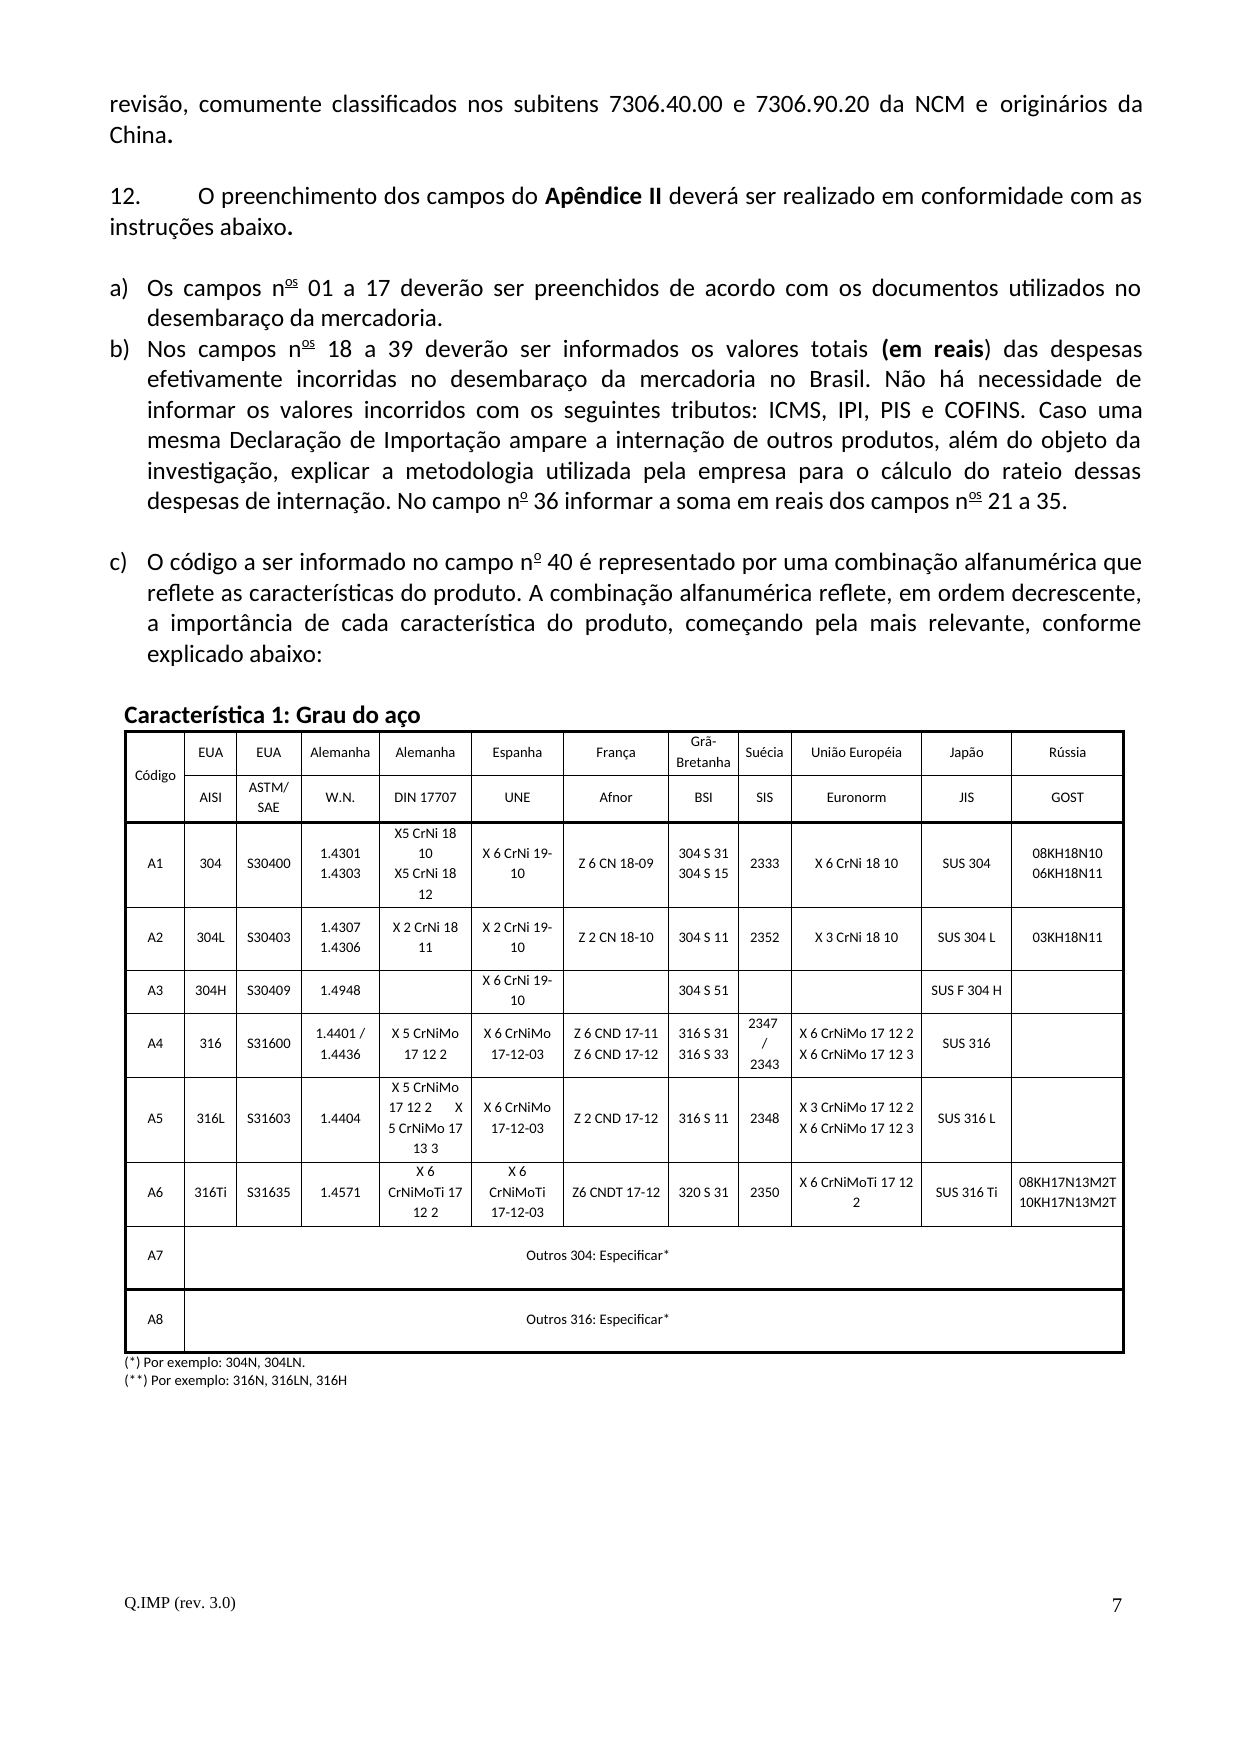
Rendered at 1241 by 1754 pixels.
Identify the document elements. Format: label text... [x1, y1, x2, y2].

table_cell Outros 304: Especificar* [185, 1227, 1011, 1288]
table_cell X 5 CrNiMo 17 12 2 [380, 1014, 471, 1077]
table_cell A4 [127, 1014, 184, 1077]
table_cell [1012, 971, 1122, 1013]
table_cell SUS 304 [922, 824, 1011, 907]
list Os campos nos 01 a 17 deverão ser preenchidos de acordo com os documentos utilizados no desembaraço da mercadoria. [109, 272, 1143, 333]
table_cell 304H [185, 971, 236, 1013]
table_cell 304 S 31 304 S 15 [669, 824, 738, 907]
table_cell SUS F 304 H [922, 971, 1011, 1013]
table_cell Z 6 CN 18-09 [564, 824, 668, 907]
table_cell W.N. [302, 776, 379, 821]
table_cell X 6 CrNiMoTi 17 12 2 [792, 1163, 921, 1226]
text 12. O preenchimento dos campos do Apêndice II deverá ser realizado em conformidade com as instruções abaixo. [109, 180, 1143, 241]
table_cell A5 [127, 1078, 184, 1162]
table_cell 316 S 11 [669, 1078, 738, 1162]
table_cell [739, 971, 791, 1013]
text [109, 89, 1143, 150]
table_cell S30403 [237, 908, 301, 970]
table_cell X 6 CrNi 19-10 [472, 824, 563, 907]
text (**) Por exemplo: 316N, 316LN, 316H [124, 1372, 1122, 1389]
table_header EUA [185, 733, 236, 775]
table_cell Afnor [564, 776, 668, 821]
list O código a ser informado no campo no 40 é representado por uma combinação alfanumérica que reflete as características do produto. A combinação alfanumérica reflete, em ordem decrescente, a importância de cada característica do produto, começando pela mais relevante, conforme explicado abaixo: [109, 546, 1143, 668]
table_cell X 6 CrNiMoTi 17 12 2 [380, 1163, 471, 1226]
table_cell 2347 / 2343 [739, 1014, 791, 1077]
table_cell A2 [127, 908, 184, 970]
table_cell 03KH18N11 [1012, 908, 1122, 970]
table_cell A7 [127, 1227, 184, 1288]
table_cell 316 [185, 1014, 236, 1077]
table_cell S30409 [237, 971, 301, 1013]
table_cell X 6 CrNi 19-10 [472, 971, 563, 1013]
table_header Espanha [472, 733, 563, 775]
table_cell X 6 CrNiMo 17-12-03 [472, 1014, 563, 1077]
table_cell X5 CrNi 18 10 X5 CrNi 18 12 [380, 824, 471, 907]
table_cell X 5 CrNiMo 17 12 2 X 5 CrNiMo 17 13 3 [380, 1078, 471, 1162]
table_cell 1.4948 [302, 971, 379, 1013]
table_cell X 3 CrNi 18 10 [792, 908, 921, 970]
table_cell X 6 CrNiMo 17 12 2 X 6 CrNiMo 17 12 3 [792, 1014, 921, 1077]
table_cell JIS [922, 776, 1011, 821]
table_cell S31600 [237, 1014, 301, 1077]
table_cell 304 S 11 [669, 908, 738, 970]
table_cell Euronorm [792, 776, 921, 821]
table_cell SUS 316 [922, 1014, 1011, 1077]
table_cell S31603 [237, 1078, 301, 1162]
table_cell S30400 [237, 824, 301, 907]
table_cell 1.4307 1.4306 [302, 908, 379, 970]
table_header Rússia [1012, 733, 1122, 775]
table_cell [1011, 1291, 1122, 1351]
table_cell Z 6 CND 17-11 Z 6 CND 17-12 [564, 1014, 668, 1077]
table_cell A1 [127, 824, 184, 907]
table_cell X 2 CrNi 18 11 [380, 908, 471, 970]
table_cell 1.4571 [302, 1163, 379, 1226]
table_cell 1.4401 / 1.4436 [302, 1014, 379, 1077]
table_cell ASTM/ SAE [237, 776, 301, 821]
table_header Alemanha [380, 733, 471, 775]
table_header Japão [922, 733, 1011, 775]
table_cell 1.4404 [302, 1078, 379, 1162]
table_cell SIS [739, 776, 791, 821]
table_cell A8 [127, 1291, 184, 1351]
table_cell Z 2 CN 18-10 [564, 908, 668, 970]
table_cell X 6 CrNi 18 10 [792, 824, 921, 907]
table_cell SUS 316 L [922, 1078, 1011, 1162]
table_cell 320 S 31 [669, 1163, 738, 1226]
table_cell [1012, 1014, 1122, 1077]
table_cell [1011, 1227, 1122, 1288]
table_cell GOST [1012, 776, 1122, 821]
table_cell 304L [185, 908, 236, 970]
table_header EUA [237, 733, 301, 775]
table_cell Z 2 CND 17-12 [564, 1078, 668, 1162]
table_cell AISI [185, 776, 236, 821]
table_cell 08KH17N13M2T 10KH17N13M2T [1012, 1163, 1122, 1226]
table_cell X 6 CrNiMo 17-12-03 [472, 1078, 563, 1162]
table_cell BSI [669, 776, 738, 821]
table_cell [564, 971, 668, 1013]
table_cell 304 [185, 824, 236, 907]
table_cell 2333 [739, 824, 791, 907]
table_cell [1012, 1078, 1122, 1162]
table_cell 1.4301 1.4303 [302, 824, 379, 907]
table_cell X 2 CrNi 19-10 [472, 908, 563, 970]
table_header França [564, 733, 668, 775]
table_header Grã-Bretanha [669, 733, 738, 775]
table_cell A6 [127, 1163, 184, 1226]
table_cell 316 S 31 316 S 33 [669, 1014, 738, 1077]
table_cell SUS 316 Ti [922, 1163, 1011, 1226]
table_cell 2350 [739, 1163, 791, 1226]
table_cell 304 S 51 [669, 971, 738, 1013]
table_cell Z6 CNDT 17-12 [564, 1163, 668, 1226]
table_cell 316L [185, 1078, 236, 1162]
table_cell [792, 971, 921, 1013]
table_cell SUS 304 L [922, 908, 1011, 970]
table_cell 316Ti [185, 1163, 236, 1226]
table_cell 2348 [739, 1078, 791, 1162]
table_header Suécia [739, 733, 791, 775]
table_cell Outros 316: Especificar* [185, 1291, 1011, 1351]
table_cell X 3 CrNiMo 17 12 2 X 6 CrNiMo 17 12 3 [792, 1078, 921, 1162]
table_cell A3 [127, 971, 184, 1013]
text (*) Por exemplo: 304N, 304LN. [124, 1354, 1122, 1372]
table_cell S31635 [237, 1163, 301, 1226]
list Nos campos nos 18 a 39 deverão ser informados os valores totais (em reais) das despesas efetivamente incorridas no desembaraço da mercadoria no Brasil. Não há necessidade de informar os valores incorridos com os seguintes tributos: ICMS, IPI, PIS e COFINS. Caso uma mesma Declaração de Importação ampare a internação de outros produtos, além do objeto da investigação, explicar a metodologia utilizada pela empresa para o cálculo do rateio dessas despesas de internação. No campo no 36 informar a soma em reais dos campos nos 21 a 35. [109, 333, 1143, 516]
text Característica 1: Grau do aço [124, 699, 1122, 729]
table_header União Européia [792, 733, 921, 775]
table_header Alemanha [302, 733, 379, 775]
table_header Código [127, 733, 184, 821]
table_cell UNE [472, 776, 563, 821]
table_cell 2352 [739, 908, 791, 970]
table_cell DIN 17707 [380, 776, 471, 821]
table_cell X 6 CrNiMoTi 17-12-03 [472, 1163, 563, 1226]
table_cell [380, 971, 471, 1013]
table_cell 08KH18N10 06KH18N11 [1012, 824, 1122, 907]
